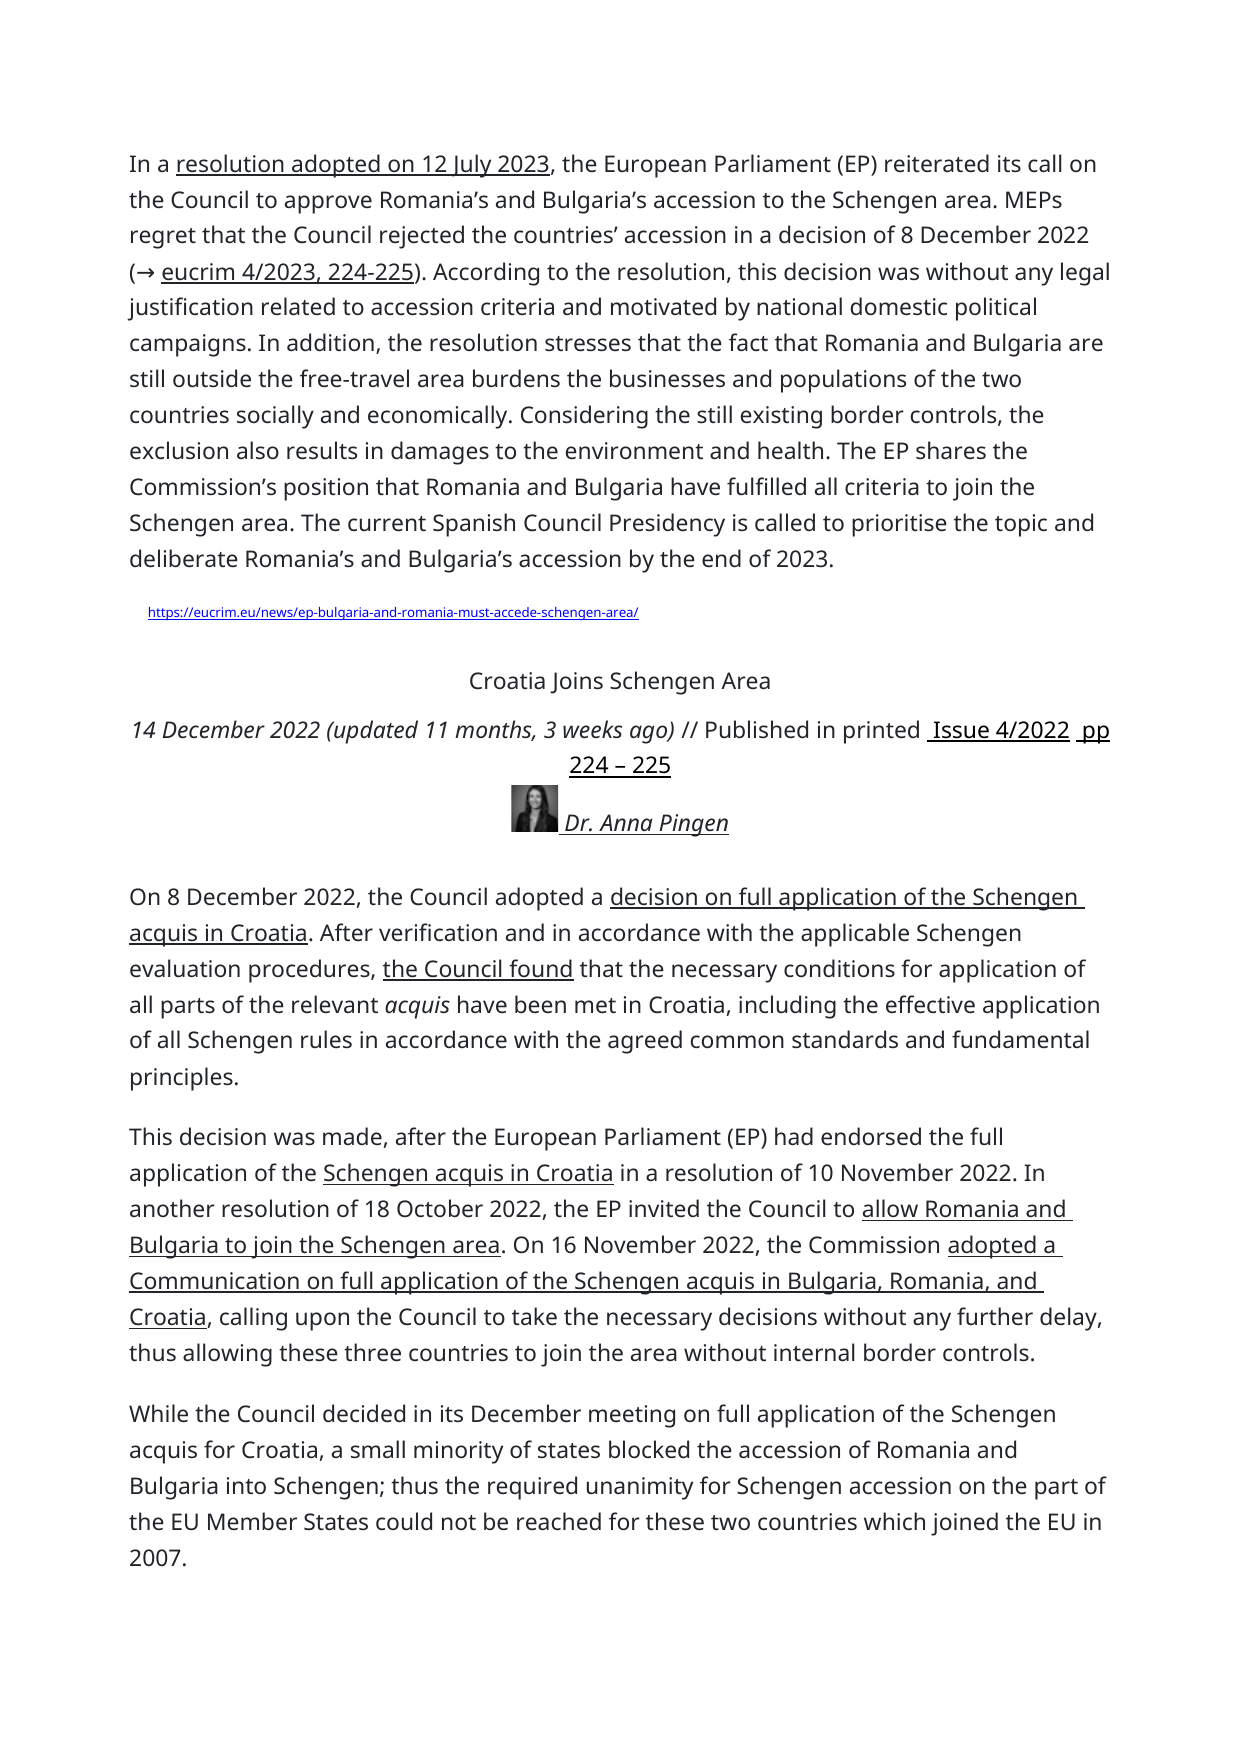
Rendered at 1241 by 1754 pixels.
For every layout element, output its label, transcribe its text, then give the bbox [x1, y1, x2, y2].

text This decision was made, after the European Parliament (EP) had endorsed the full application of the Schengen acquis in Croatia in a resolution of 10 November 2022. In another resolution of 18 October 2022, the EP invited the Council to allow Romania and Bulgaria to join the Schengen area. On 16 November 2022, the Commission adopted a Communication on full application of the Schengen acquis in Bulgaria, Romania, and Croatia, calling upon the Council to take the necessary decisions without any further delay, thus allowing these three countries to join the area without internal border controls. [129, 1121, 1111, 1368]
text In a resolution adopted on 12 July 2023, the European Parliament (EP) reiterated its call on the Council to approve Romania’s and Bulgaria’s accession to the Schengen area. MEPs regret that the Council rejected the countries’ accession in a decision of 8 December 2022 (→ eucrim 4/2023, 224-225). According to the resolution, this decision was without any legal justification related to accession criteria and motivated by national domestic political campaigns. In addition, the resolution stresses that the fact that Romania and Bulgaria are still outside the free-travel area burdens the businesses and populations of the two countries socially and economically. Considering the still existing border controls, the exclusion also results in damages to the environment and health. The EP shares the Commission’s position that Romania and Bulgaria have fulfilled all criteria to join the Schengen area. The current Spanish Council Presidency is called to prioritise the topic and deliberate Romania’s and Bulgaria’s accession by the end of 2023. [129, 148, 1111, 574]
text While the Council decided in its December meeting on full application of the Schengen acquis for Croatia, a small minority of states blocked the accession of Romania and Bulgaria into Schengen; thus the required unanimity for Schengen accession on the part of the EU Member States could not be reached for these two countries which joined the EU in 2007. [129, 1398, 1111, 1573]
subtitle Croatia Joins Schengen Area [129, 665, 1111, 696]
text On 8 December 2022, the Council adopted a decision on full application of the Schengen acquis in Croatia. After verification and in accordance with the applicable Schengen evaluation procedures, the Council found that the necessary conditions for application of all parts of the relevant acquis have been met in Croatia, including the effective application of all Schengen rules in accordance with the agreed common standards and fundamental principles. [129, 881, 1111, 1092]
picture [511, 785, 559, 832]
text 14 December 2022 (updated 11 months, 3 weeks ago) // Published in printed Issue 4/2022 pp 224 – 225 Dr. Anna Pingen [129, 713, 1111, 838]
text https://eucrim.eu/news/ep-bulgaria-and-romania-must-accede-schengen-area/ [148, 604, 1111, 635]
